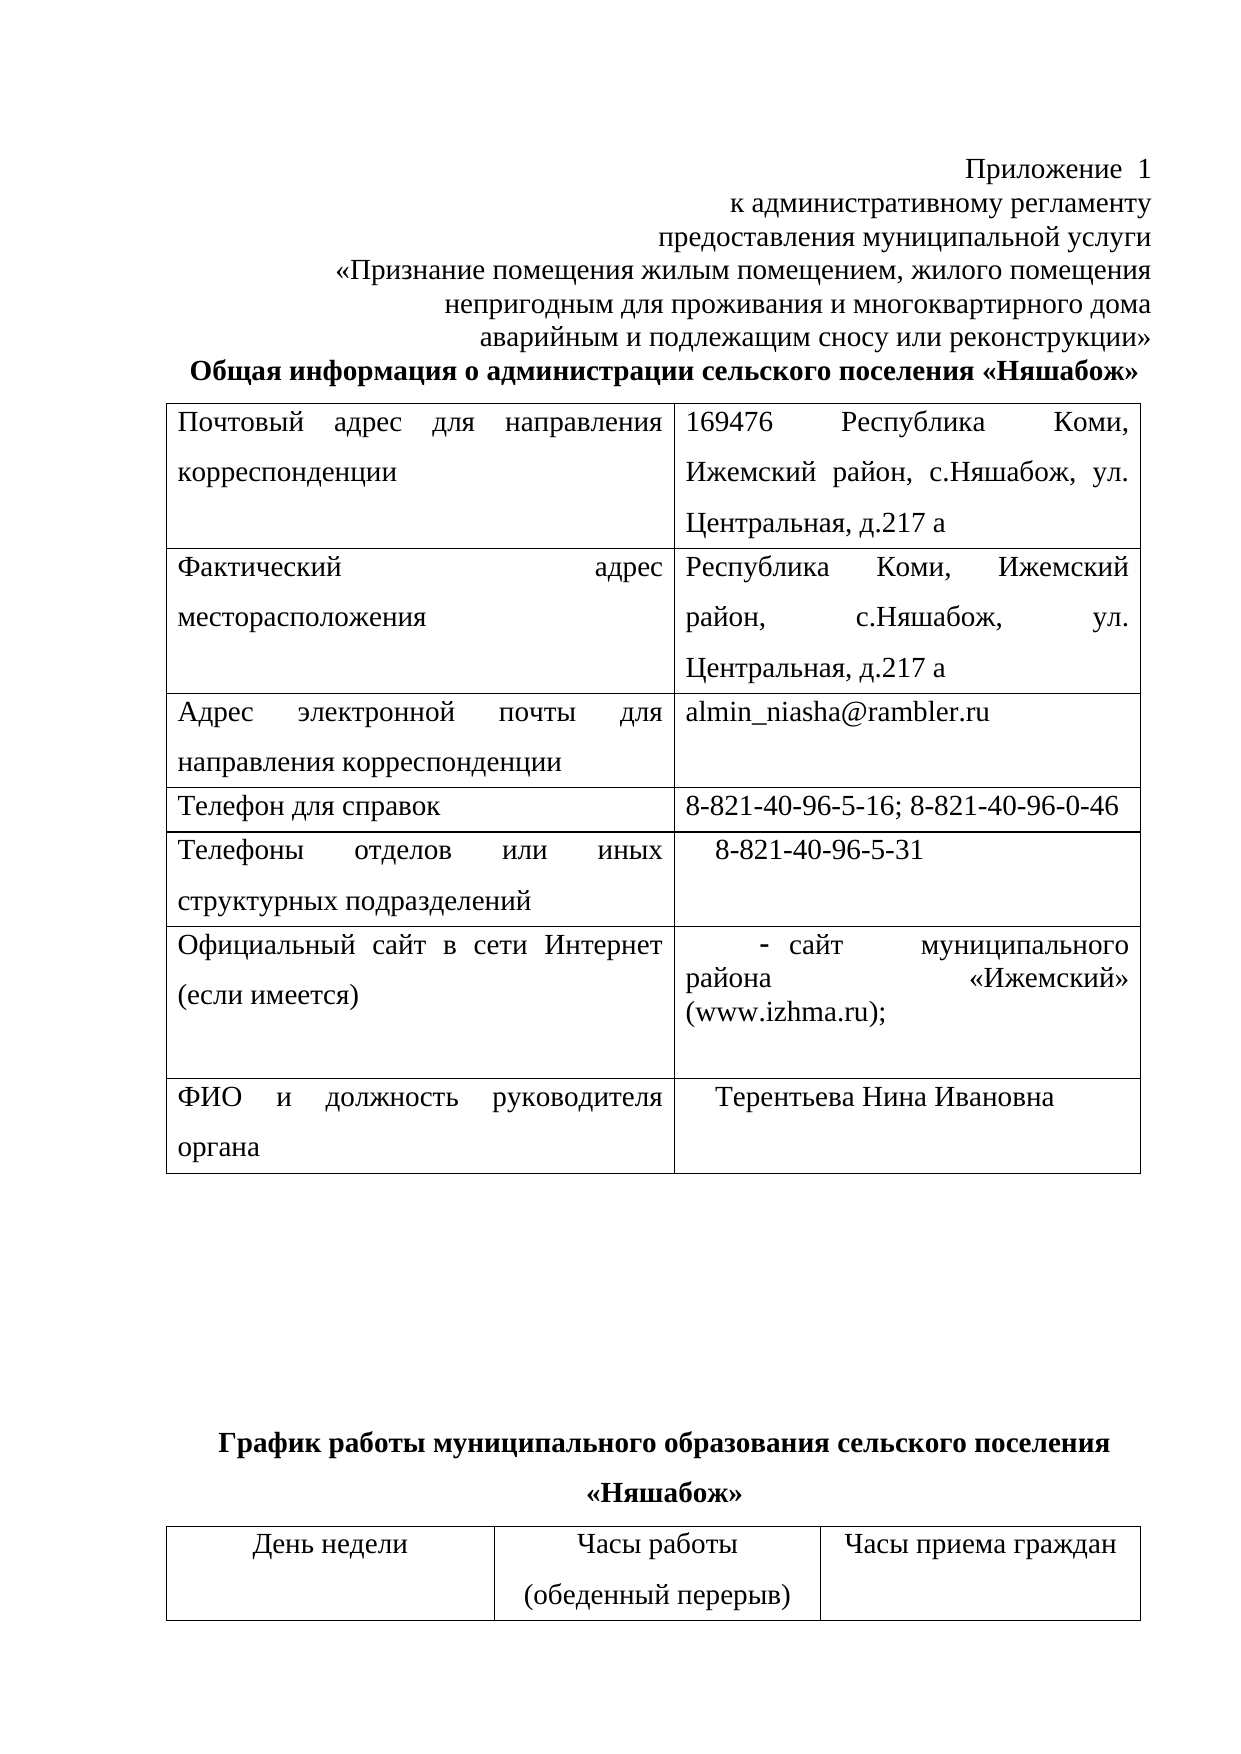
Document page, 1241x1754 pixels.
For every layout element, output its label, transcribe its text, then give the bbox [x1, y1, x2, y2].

text График работы муниципального образования сельского поселения «Няшабож» [177, 1425, 1152, 1509]
table_cell Фактический адрес месторасположения [167, 549, 674, 693]
text предоставления муниципальной услуги [177, 219, 1152, 252]
table_cell 8-821-40-96-5-31 [675, 833, 1140, 926]
table_header Почтовый адрес для направления корреспонденции [167, 404, 674, 548]
text к административному регламенту [177, 185, 1152, 219]
table_cell 8-821-40-96-5-16; 8-821-40-96-0-46 [675, 788, 1140, 831]
text Общая информация о администрации сельского поселения «Няшабож» [177, 353, 1152, 386]
table_cell ФИО и должность руководителя органа [167, 1079, 674, 1172]
table_cell Телефоны отделов или иных структурных подразделений [167, 833, 674, 926]
table_cell Терентьева Нина Ивановна [675, 1079, 1140, 1172]
table_header 169476 Республика Коми, Ижемский район, с.Няшабож, ул. Центральная, д.217 а [675, 404, 1140, 548]
table_cell Официальный сайт в сети Интернет (если имеется) [167, 927, 674, 1078]
table_cell сайт муниципального района «Ижемский» (www.izhma.ru); [675, 927, 1140, 1078]
title аварийным и подлежащим сносу или реконструкции» [177, 319, 1152, 353]
title «Признание помещения жилым помещением, жилого помещения непригодным для проживания и многоквартирного дома [177, 252, 1152, 319]
table_cell Адрес электронной почты для направления корреспонденции [167, 694, 674, 787]
table_cell Телефон для справок [167, 788, 674, 831]
table_header День недели [167, 1527, 494, 1620]
table_header Часы работы (обеденный перерыв) [495, 1527, 820, 1620]
text Приложение 1 [177, 152, 1152, 185]
table_cell almin_niasha@rambler.ru [675, 694, 1140, 787]
table_header Часы приема граждан [821, 1527, 1140, 1620]
table_cell Республика Коми, Ижемский район, с.Няшабож, ул. Центральная, д.217 а [675, 549, 1140, 693]
